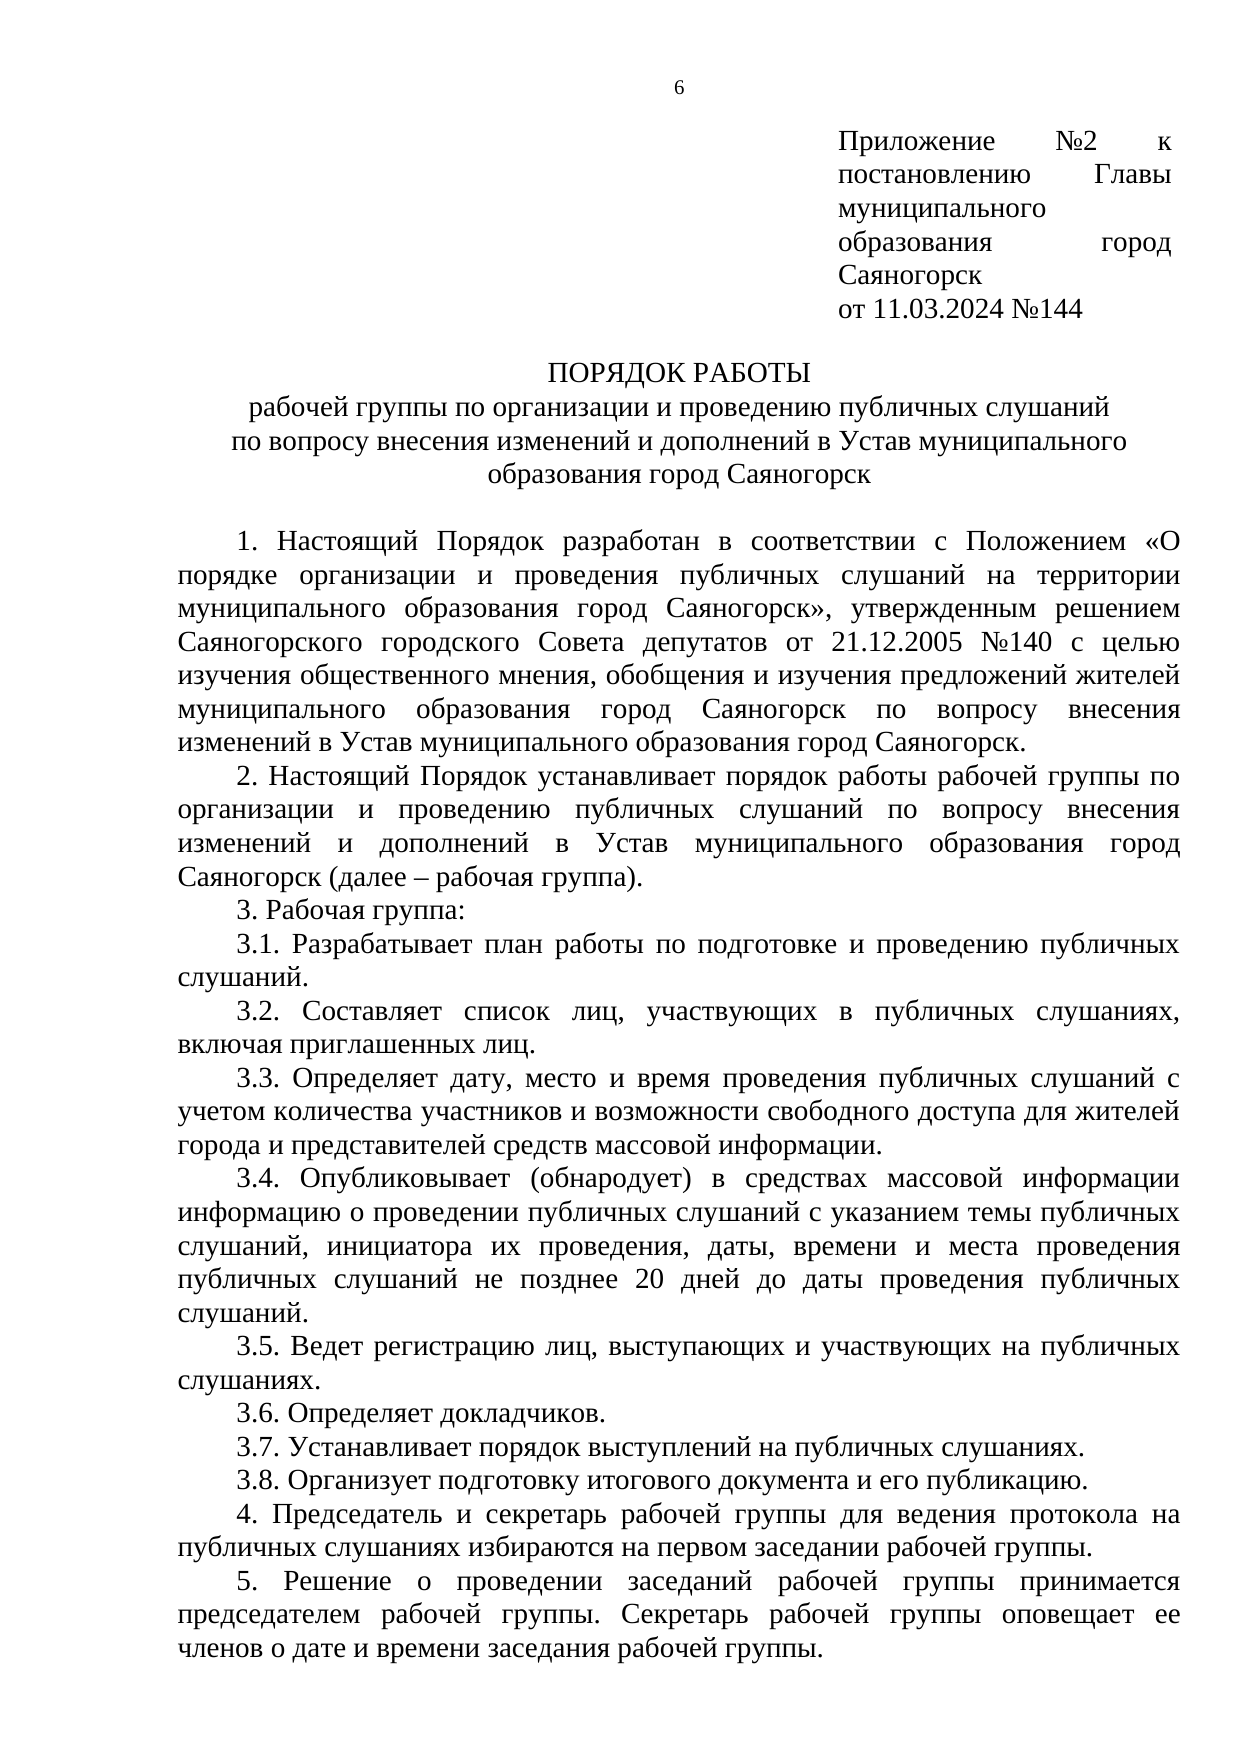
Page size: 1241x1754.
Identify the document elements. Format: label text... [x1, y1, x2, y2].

text 3.6. Определяет докладчиков. [177, 1395, 1181, 1429]
table_header Приложение №2 к постановлению Главы муниципального образования город Саяногорск от 11.03.2024 №144 [827, 123, 1183, 324]
text 4. Председатель и секретарь рабочей группы для ведения протокола на публичных слушаниях избираются на первом заседании рабочей группы. [177, 1496, 1181, 1563]
text 1. Настоящий Порядок разработан в соответствии с Положением «О порядке организации и проведения публичных слушаний на территории муниципального образования город Саяногорск», утвержденным решением Саяногорского городского Совета депутатов от 21.12.2005 №140 с целью изучения общественного мнения, обобщения и изучения предложений жителей муниципального образования город Саяногорск по вопросу внесения изменений в Устав муниципального образования город Саяногорск. [177, 523, 1181, 758]
text 3. Рабочая группа: [177, 892, 1181, 926]
text 3.1. Разрабатывает план работы по подготовке и проведению публичных слушаний. [177, 926, 1181, 993]
text 3.5. Ведет регистрацию лиц, выступающих и участвующих на публичных слушаниях. [177, 1328, 1181, 1395]
text 3.4. Опубликовывает (обнародует) в средствах массовой информации информацию о проведении публичных слушаний с указанием темы публичных слушаний, инициатора их проведения, даты, времени и места проведения публичных слушаний не позднее 20 дней до даты проведения публичных слушаний. [177, 1161, 1181, 1328]
text 5. Решение о проведении заседаний рабочей группы принимается председателем рабочей группы. Секретарь рабочей группы оповещает ее членов о дате и времени заседания рабочей группы. [177, 1563, 1181, 1664]
text рабочей группы по организации и проведению публичных слушаний [177, 389, 1181, 423]
subtitle ПОРЯДОК РАБОТЫ [177, 356, 1181, 389]
text 3.7. Устанавливает порядок выступлений на публичных слушаниях. [177, 1429, 1181, 1462]
text по вопросу внесения изменений и дополнений в Устав муниципального образования город Саяногорск [177, 423, 1181, 490]
text 2. Настоящий Порядок устанавливает порядок работы рабочей группы по организации и проведению публичных слушаний по вопросу внесения изменений и дополнений в Устав муниципального образования город Саяногорск (далее – рабочая группа). [177, 758, 1181, 892]
text 3.8. Организует подготовку итогового документа и его публикацию. [177, 1462, 1181, 1496]
text 3.2. Составляет список лиц, участвующих в публичных слушаниях, включая приглашенных лиц. [177, 993, 1181, 1060]
text 3.3. Определяет дату, место и время проведения публичных слушаний с учетом количества участников и возможности свободного доступа для жителей города и представителей средств массовой информации. [177, 1060, 1181, 1161]
